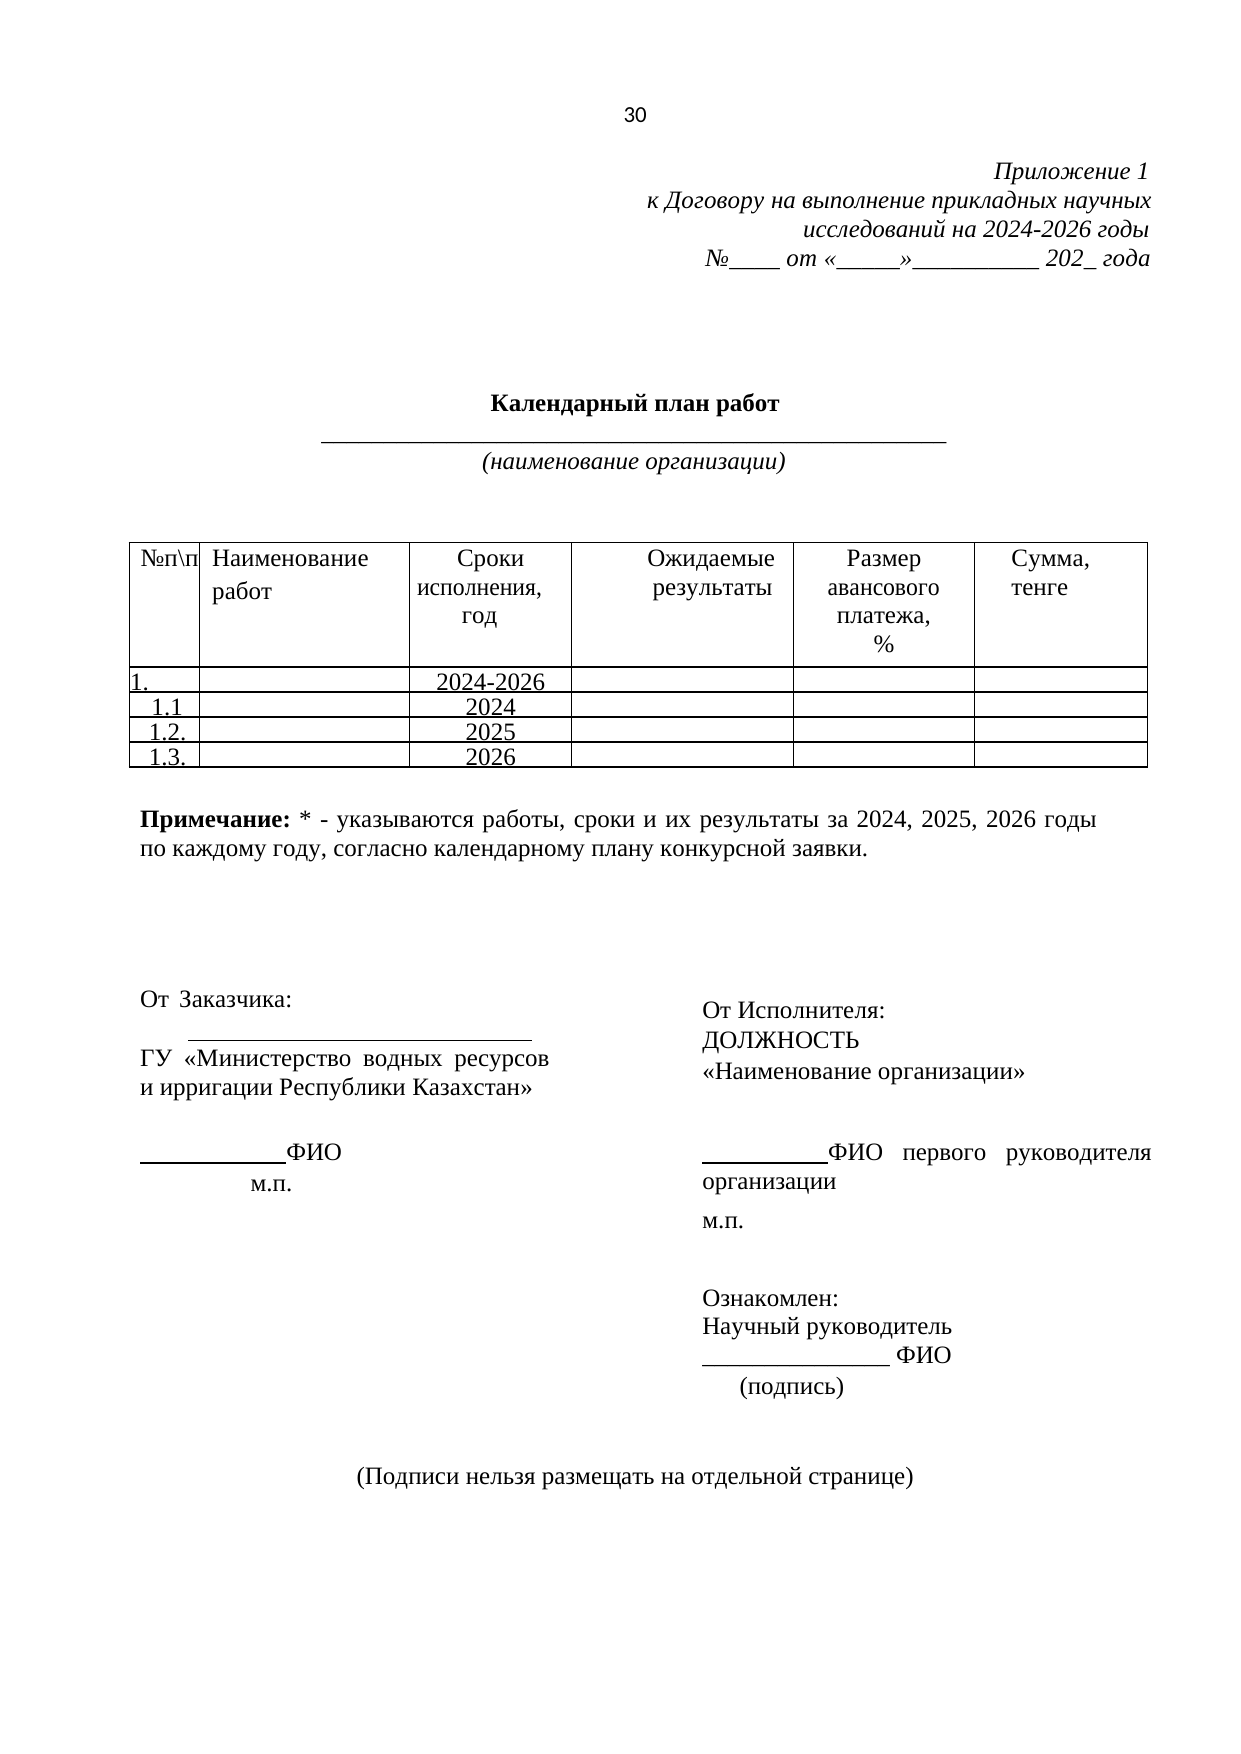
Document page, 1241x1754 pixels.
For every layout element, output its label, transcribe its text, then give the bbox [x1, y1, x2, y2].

text №____ от «_____»__________ 202_ года [118, 243, 1152, 271]
table_cell 1.3. [130, 743, 199, 766]
table_cell [572, 693, 793, 716]
table_cell 2026 [410, 743, 571, 766]
text (подпись) [187, 1371, 1152, 1399]
text м.п. [250, 1168, 386, 1197]
table_cell 1.1 [130, 693, 199, 716]
text ГУ «Министерство водных ресурсов и ирригации Республики Казахстан» [140, 1043, 549, 1100]
table_header Размер авансового платежа, % [794, 543, 974, 666]
table_cell [975, 743, 1147, 766]
table_cell 1. [130, 668, 199, 691]
text (Подписи нельзя размещать на отдельной странице) [118, 1461, 1152, 1489]
table_cell [200, 718, 409, 741]
table_cell [794, 718, 974, 741]
text От Заказчика: [140, 984, 549, 1013]
table_cell [200, 693, 409, 716]
table_header Ожидаемые результаты [572, 543, 793, 666]
text Календарный план работ [118, 388, 1152, 417]
table_cell [975, 693, 1147, 716]
text __________________________________________________ [118, 417, 1152, 446]
table_cell 2024-2026 [410, 668, 571, 691]
table_cell 2025 [410, 718, 571, 741]
text Примечание: * - указываются работы, сроки и их результаты за 2024, 2025, 2026 годы по каждому году, согласно календарному плану конкурсной заявки. [140, 804, 1097, 862]
text ФИО [140, 1137, 386, 1166]
text (наименование организации) [118, 446, 1152, 474]
table_header Наименование работ [200, 543, 409, 666]
text к Договору на выполнение прикладных научных [118, 185, 1152, 214]
table_header №п\п [130, 543, 199, 666]
table_cell [572, 743, 793, 766]
table_cell [200, 743, 409, 766]
table_cell 1.2. [130, 718, 199, 741]
text Научный руководитель [680, 1311, 1139, 1340]
text ДОЛЖНОСТЬ [702, 1025, 1152, 1054]
text исследований на 2024-2026 годы [118, 214, 1152, 243]
table_cell 2024 [410, 693, 571, 716]
text От Исполнителя: [702, 995, 1152, 1023]
text м.п. [702, 1205, 1057, 1234]
text ФИО первого руководителя организации [702, 1137, 1152, 1195]
text _______________ ФИО [680, 1340, 1139, 1369]
table_header Сроки исполнения, год [410, 543, 571, 666]
table_cell [975, 668, 1147, 691]
table_cell [572, 668, 793, 691]
text Ознакомлен: [702, 1283, 1057, 1311]
table_cell [794, 693, 974, 716]
text Приложение 1 [118, 156, 1152, 185]
table_cell [794, 743, 974, 766]
table_header Сумма, тенге [975, 543, 1147, 666]
table_cell [572, 718, 793, 741]
table_cell [200, 668, 409, 691]
table_cell [794, 668, 974, 691]
text «Наименование организации» [702, 1056, 1152, 1085]
table_cell [975, 718, 1147, 741]
